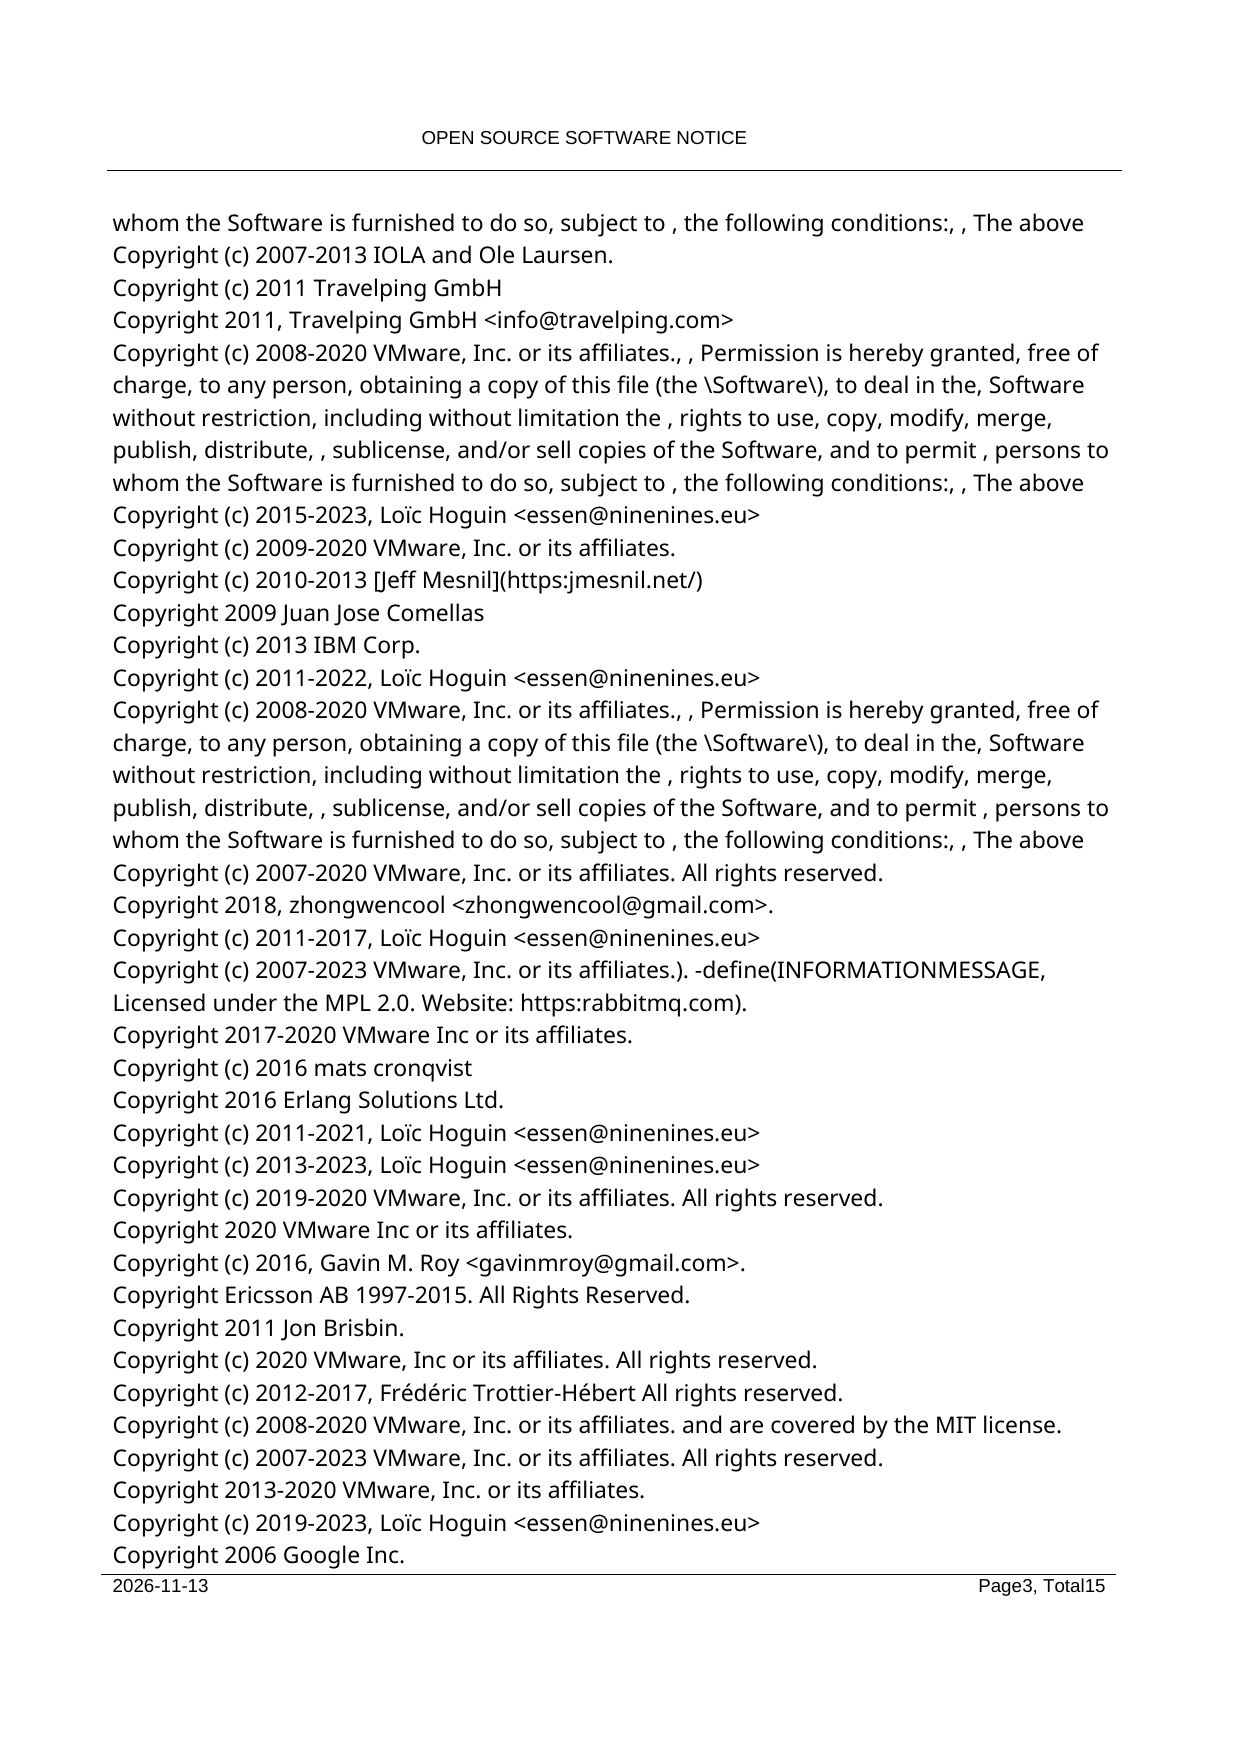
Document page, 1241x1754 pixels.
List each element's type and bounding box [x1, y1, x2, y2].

text [112, 206, 1128, 1571]
